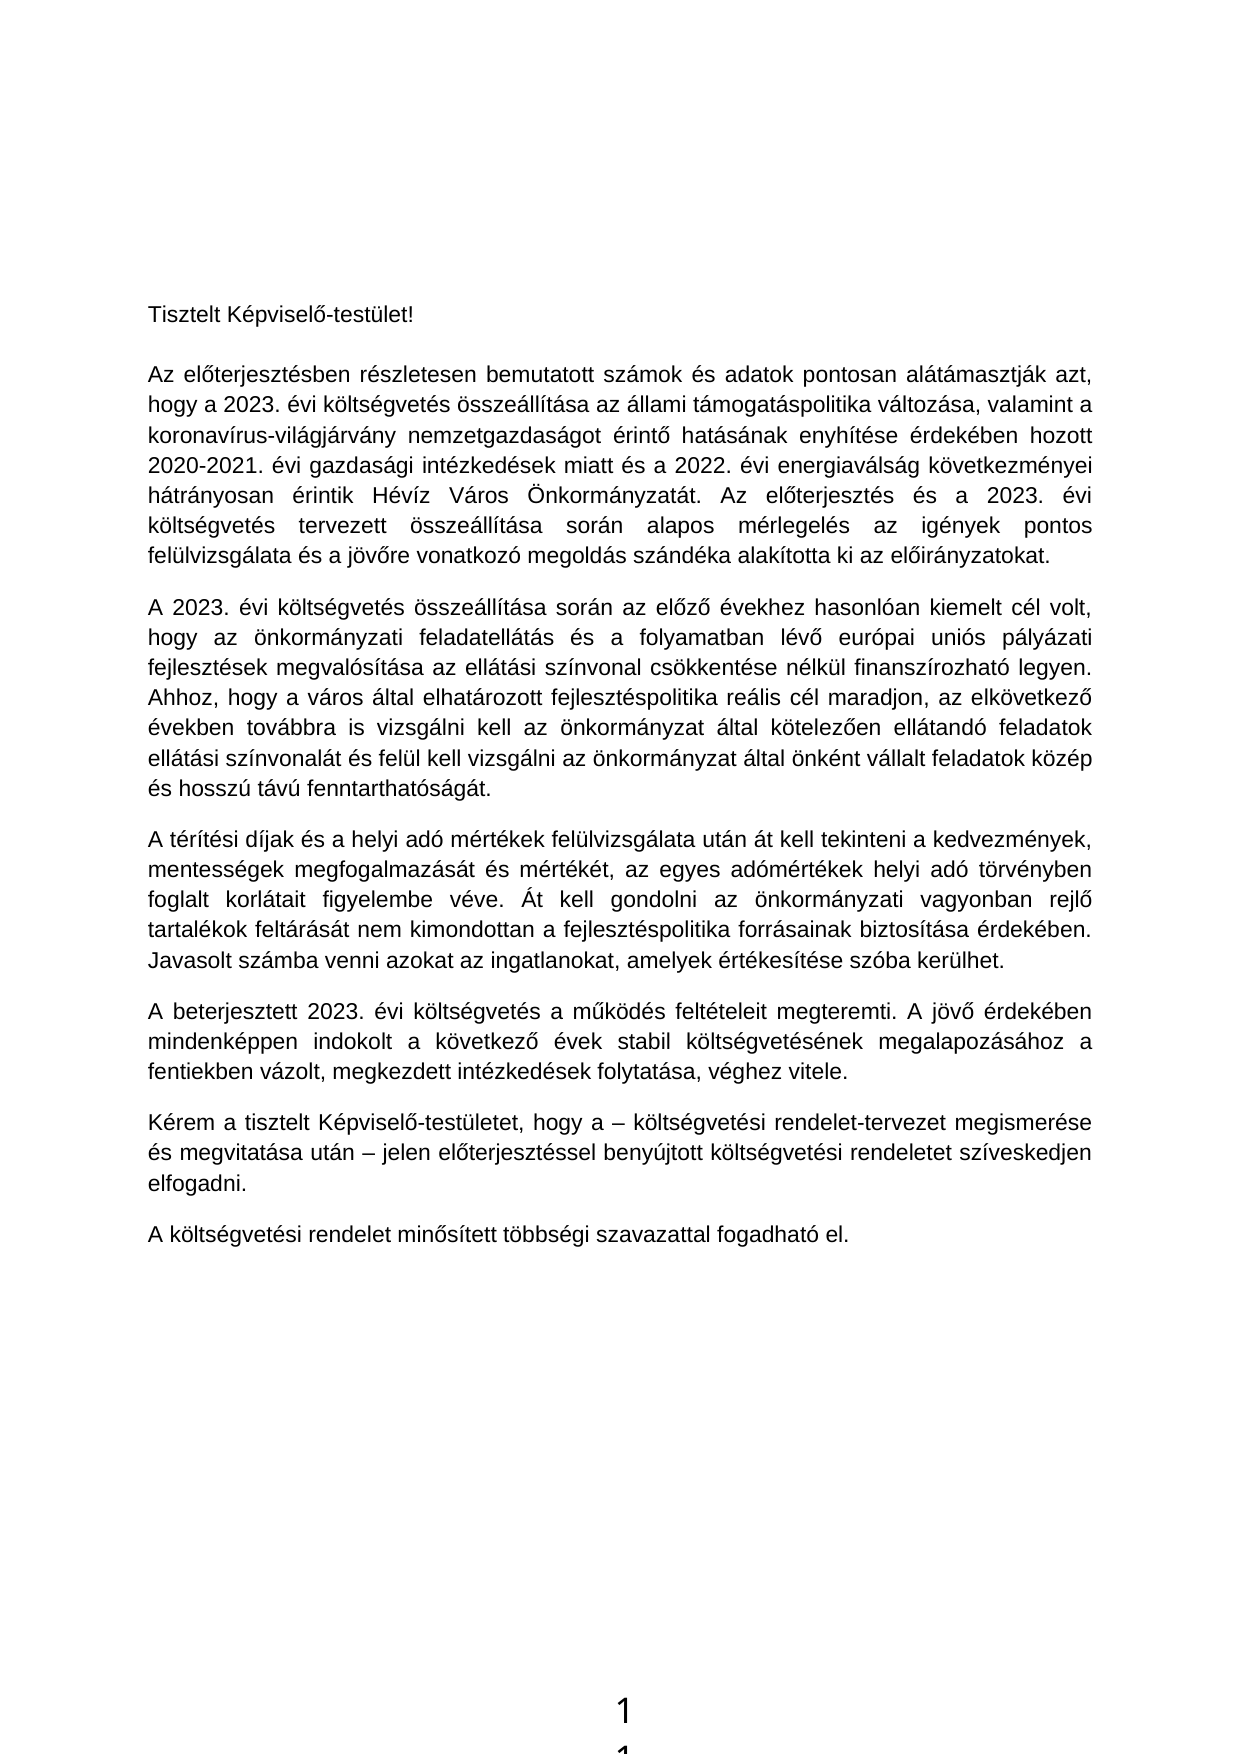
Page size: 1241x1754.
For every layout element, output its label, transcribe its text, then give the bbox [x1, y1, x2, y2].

text A költségvetési rendelet minősített többségi szavazattal fogadható el. [148, 1221, 1093, 1247]
text A 2023. évi költségvetés összeállítása során az előző évekhez hasonlóan kiemelt cél volt, hogy az önkormányzati feladatellátás és a folyamatban lévő európai uniós pályázati fejlesztések megvalósítása az ellátási színvonal csökkentése nélkül finanszírozható legyen. Ahhoz, hogy a város által elhatározott fejlesztéspolitika reális cél maradjon, az elkövetkező években továbbra is vizsgálni kell az önkormányzat által kötelezően ellátandó feladatok ellátási színvonalát és felül kell vizsgálni az önkormányzat által önként vállalt feladatok közép és hosszú távú fenntarthatóságát. [148, 593, 1093, 801]
text Kérem a tisztelt Képviselő-testületet, hogy a – költségvetési rendelet-tervezet megismerése és megvitatása után – jelen előterjesztéssel benyújtott költségvetési rendeletet szíveskedjen elfogadni. [148, 1109, 1093, 1196]
text Tisztelt Képviselő-testület! [148, 301, 1093, 327]
text Az előterjesztésben részletesen bemutatott számok és adatok pontosan alátámasztják azt, hogy a 2023. évi költségvetés összeállítása az állami támogatáspolitika változása, valamint a koronavírus-világjárvány nemzetgazdaságot érintő hatásának enyhítése érdekében hozott 2020-2021. évi gazdasági intézkedések miatt és a 2022. évi energiaválság következményei hátrányosan érintik Hévíz Város Önkormányzatát. Az előterjesztés és a 2023. évi költségvetés tervezett összeállítása során alapos mérlegelés az igények pontos felülvizsgálata és a jövőre vonatkozó megoldás szándéka alakította ki az előirányzatokat. [148, 361, 1093, 569]
text A beterjesztett 2023. évi költségvetés a működés feltételeit megteremti. A jövő érdekében mindenképpen indokolt a következő évek stabil költségvetésének megalapozásához a fentiekben vázolt, megkezdett intézkedések folytatása, véghez vitele. [148, 998, 1093, 1084]
text A térítési díjak és a helyi adó mértékek felülvizsgálata után át kell tekinteni a kedvezmények, mentességek megfogalmazását és mértékét, az egyes adómértékek helyi adó törvényben foglalt korlátait figyelembe véve. Át kell gondolni az önkormányzati vagyonban rejlő tartalékok feltárását nem kimondottan a fejlesztéspolitika forrásainak biztosítása érdekében. Javasolt számba venni azokat az ingatlanokat, amelyek értékesítése szóba kerülhet. [148, 826, 1093, 973]
